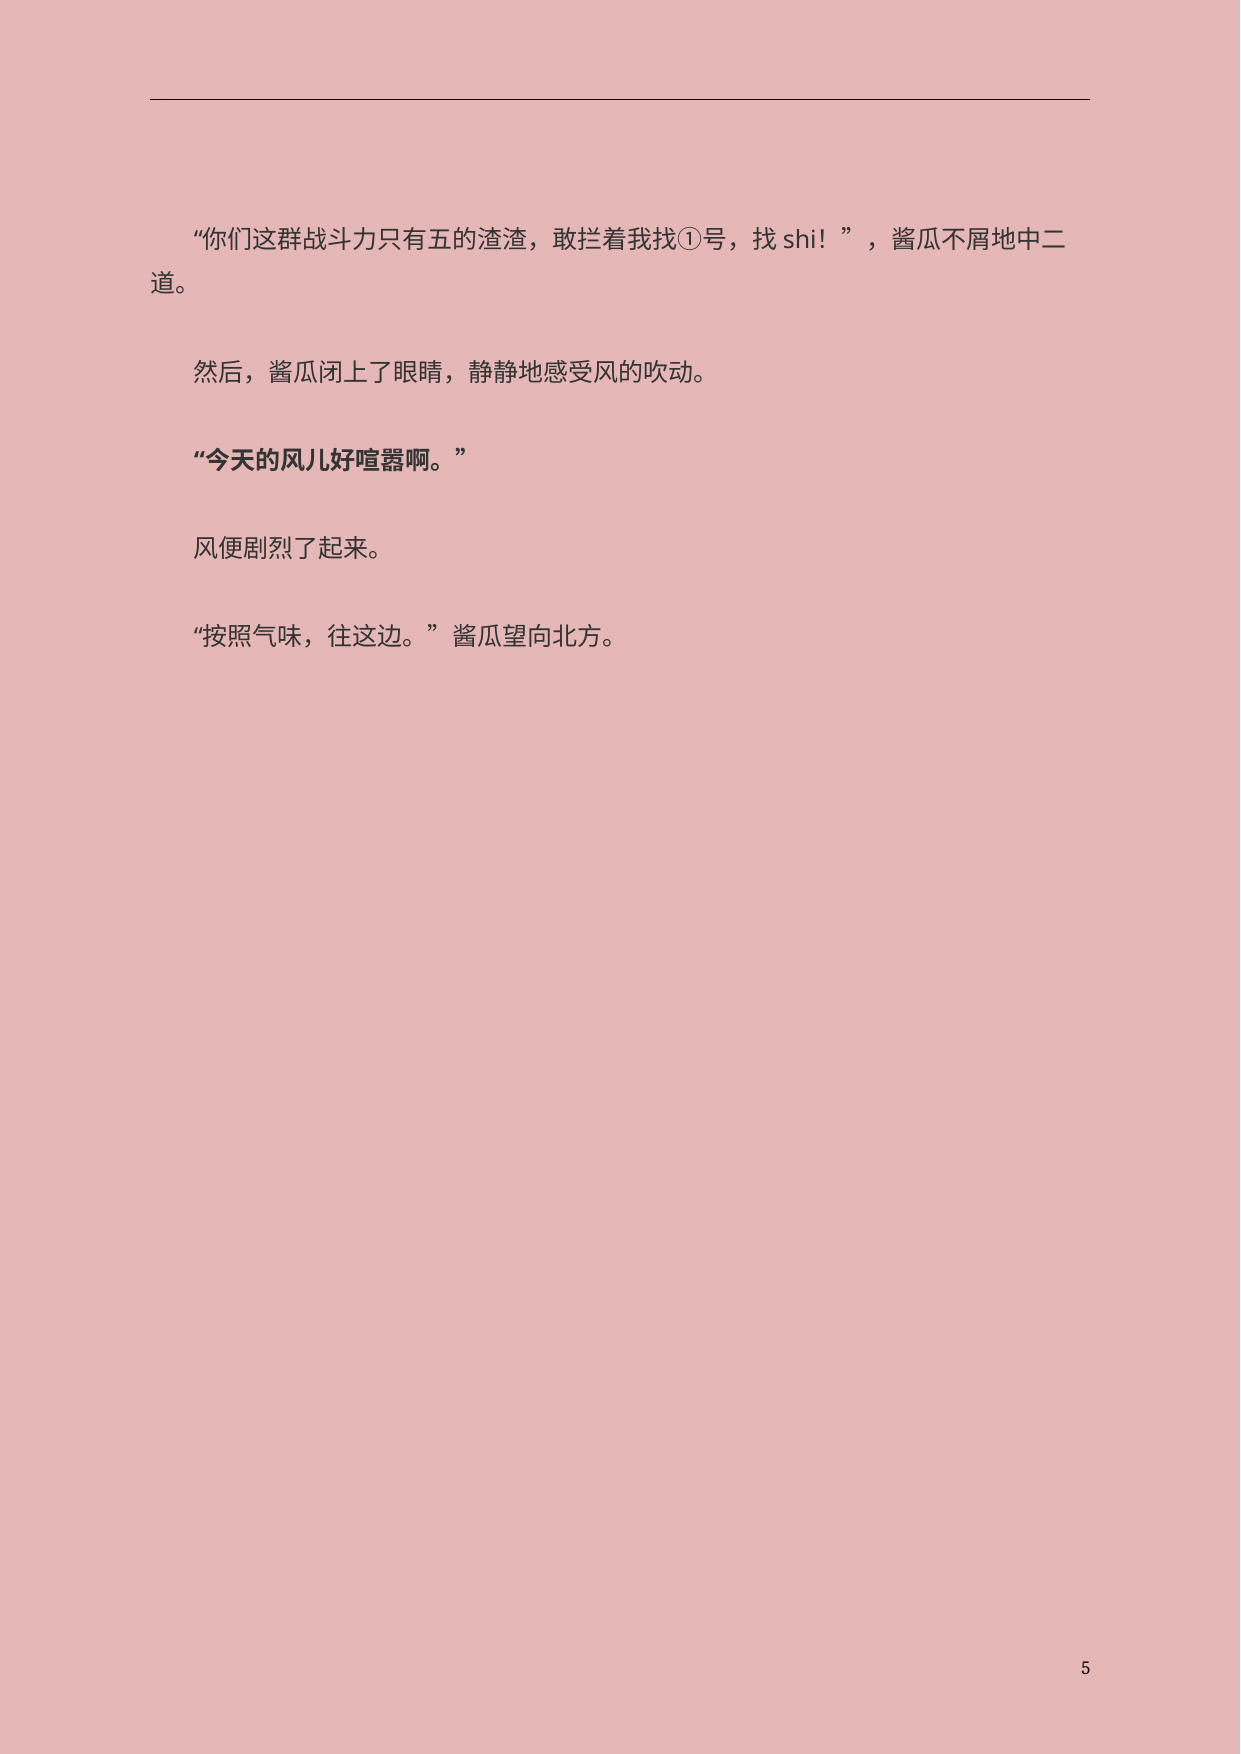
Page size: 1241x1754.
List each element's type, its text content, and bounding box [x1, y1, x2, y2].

text “按照气味，往这边。”酱瓜望向北方。 [150, 613, 1090, 657]
text 然后，酱瓜闭上了眼睛，静静地感受风的吹动。 [150, 348, 1090, 392]
text “今天的风儿好喧嚣啊。” [150, 436, 1090, 480]
text 风便剧烈了起来。 [150, 524, 1090, 568]
text “你们这群战斗力只有五的渣渣，敢拦着我找①号，找shi！”，酱瓜不屑地中二道。 [150, 216, 1090, 304]
